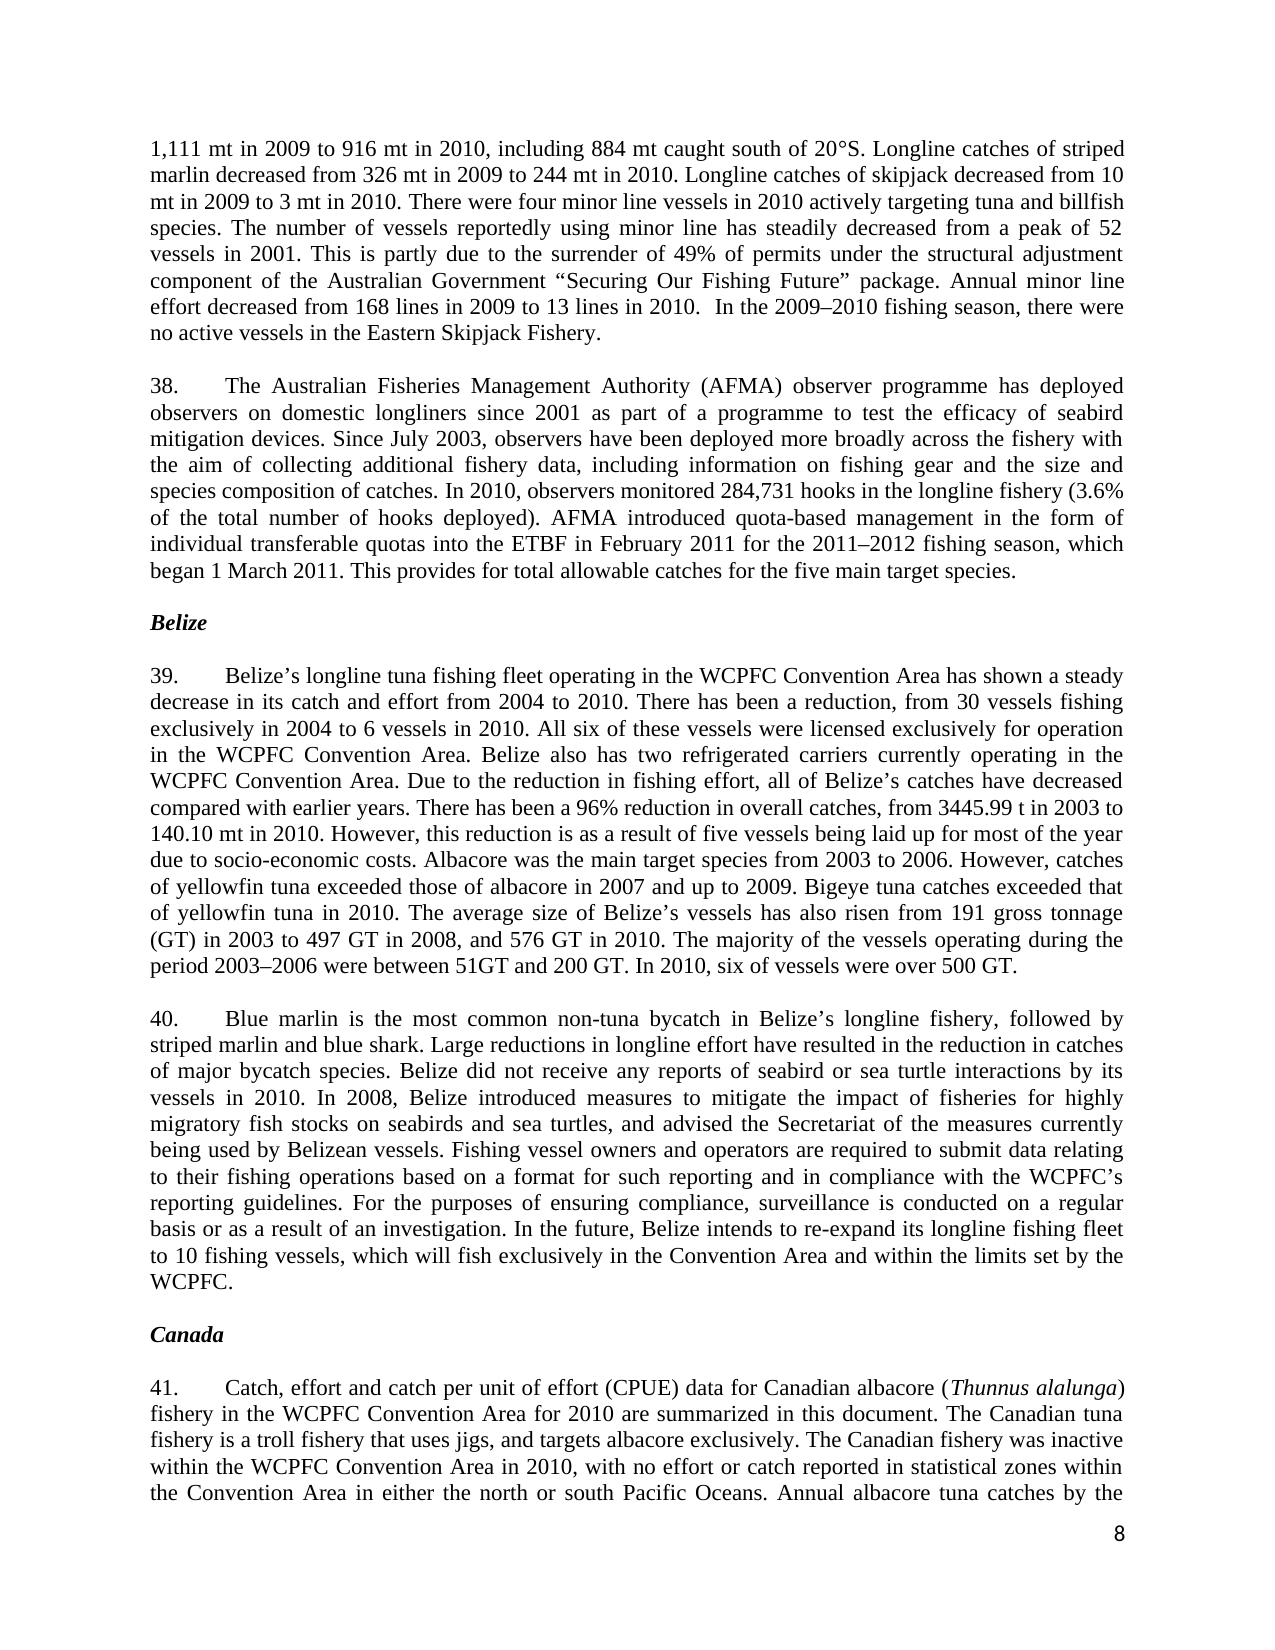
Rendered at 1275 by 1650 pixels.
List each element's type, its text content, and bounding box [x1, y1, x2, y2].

list Blue marlin is the most common non-tuna bycatch in Belize’s longline fishery, followed by striped marlin and blue shark. Large reductions in longline effort have resulted in the reduction in catches of major bycatch species. Belize did not receive any reports of seabird or sea turtle interactions by its vessels in 2010. In 2008, Belize introduced measures to mitigate the impact of fisheries for highly migratory fish stocks on seabirds and sea turtles, and advised the Secretariat of the measures currently being used by Belizean vessels. Fishing vessel owners and operators are required to submit data relating to their fishing operations based on a format for such reporting and in compliance with the WCPFC’s reporting guidelines. For the purposes of ensuring compliance, surveillance is conducted on a regular basis or as a result of an investigation. In the future, Belize intends to re-expand its longline fishing fleet to 10 fishing vessels, which will fish exclusively in the Convention Area and within the limits set by the WCPFC. [150, 1005, 1125, 1294]
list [150, 135, 1125, 346]
text Canada [150, 1321, 1125, 1347]
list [150, 1374, 1125, 1505]
list The Australian Fisheries Management Authority (AFMA) observer programme has deployed observers on domestic longliners since 2001 as part of a programme to test the efficacy of seabird mitigation devices. Since July 2003, observers have been deployed more broadly across the fishery with the aim of collecting additional fishery data, including information on fishing gear and the size and species composition of catches. In 2010, observers monitored 284,731 hooks in the longline fishery (3.6% of the total number of hooks deployed). AFMA introduced quota-based management in the form of individual transferable quotas into the ETBF in February 2011 for the 2011–2012 fishing season, which began 1 March 2011. This provides for total allowable catches for the five main target species. [150, 372, 1125, 583]
text Belize [150, 609, 1125, 636]
list Belize’s longline tuna fishing fleet operating in the WCPFC Convention Area has shown a steady decrease in its catch and effort from 2004 to 2010. There has been a reduction, from 30 vessels fishing exclusively in 2004 to 6 vessels in 2010. All six of these vessels were licensed exclusively for operation in the WCPFC Convention Area. Belize also has two refrigerated carriers currently operating in the WCPFC Convention Area. Due to the reduction in fishing effort, all of Belize’s catches have decreased compared with earlier years. There has been a 96% reduction in overall catches, from 3445.99 t in 2003 to 140.10 mt in 2010. However, this reduction is as a result of five vessels being laid up for most of the year due to socio-economic costs. Albacore was the main target species from 2003 to 2006. However, catches of yellowfin tuna exceeded those of albacore in 2007 and up to 2009. Bigeye tuna catches exceeded that of yellowfin tuna in 2010. The average size of Belize’s vessels has also risen from 191 gross tonnage (GT) in 2003 to 497 GT in 2008, and 576 GT in 2010. The majority of the vessels operating during the period 2003–2006 were between 51GT and 200 GT. In 2010, six of vessels were over 500 GT. [150, 662, 1125, 978]
